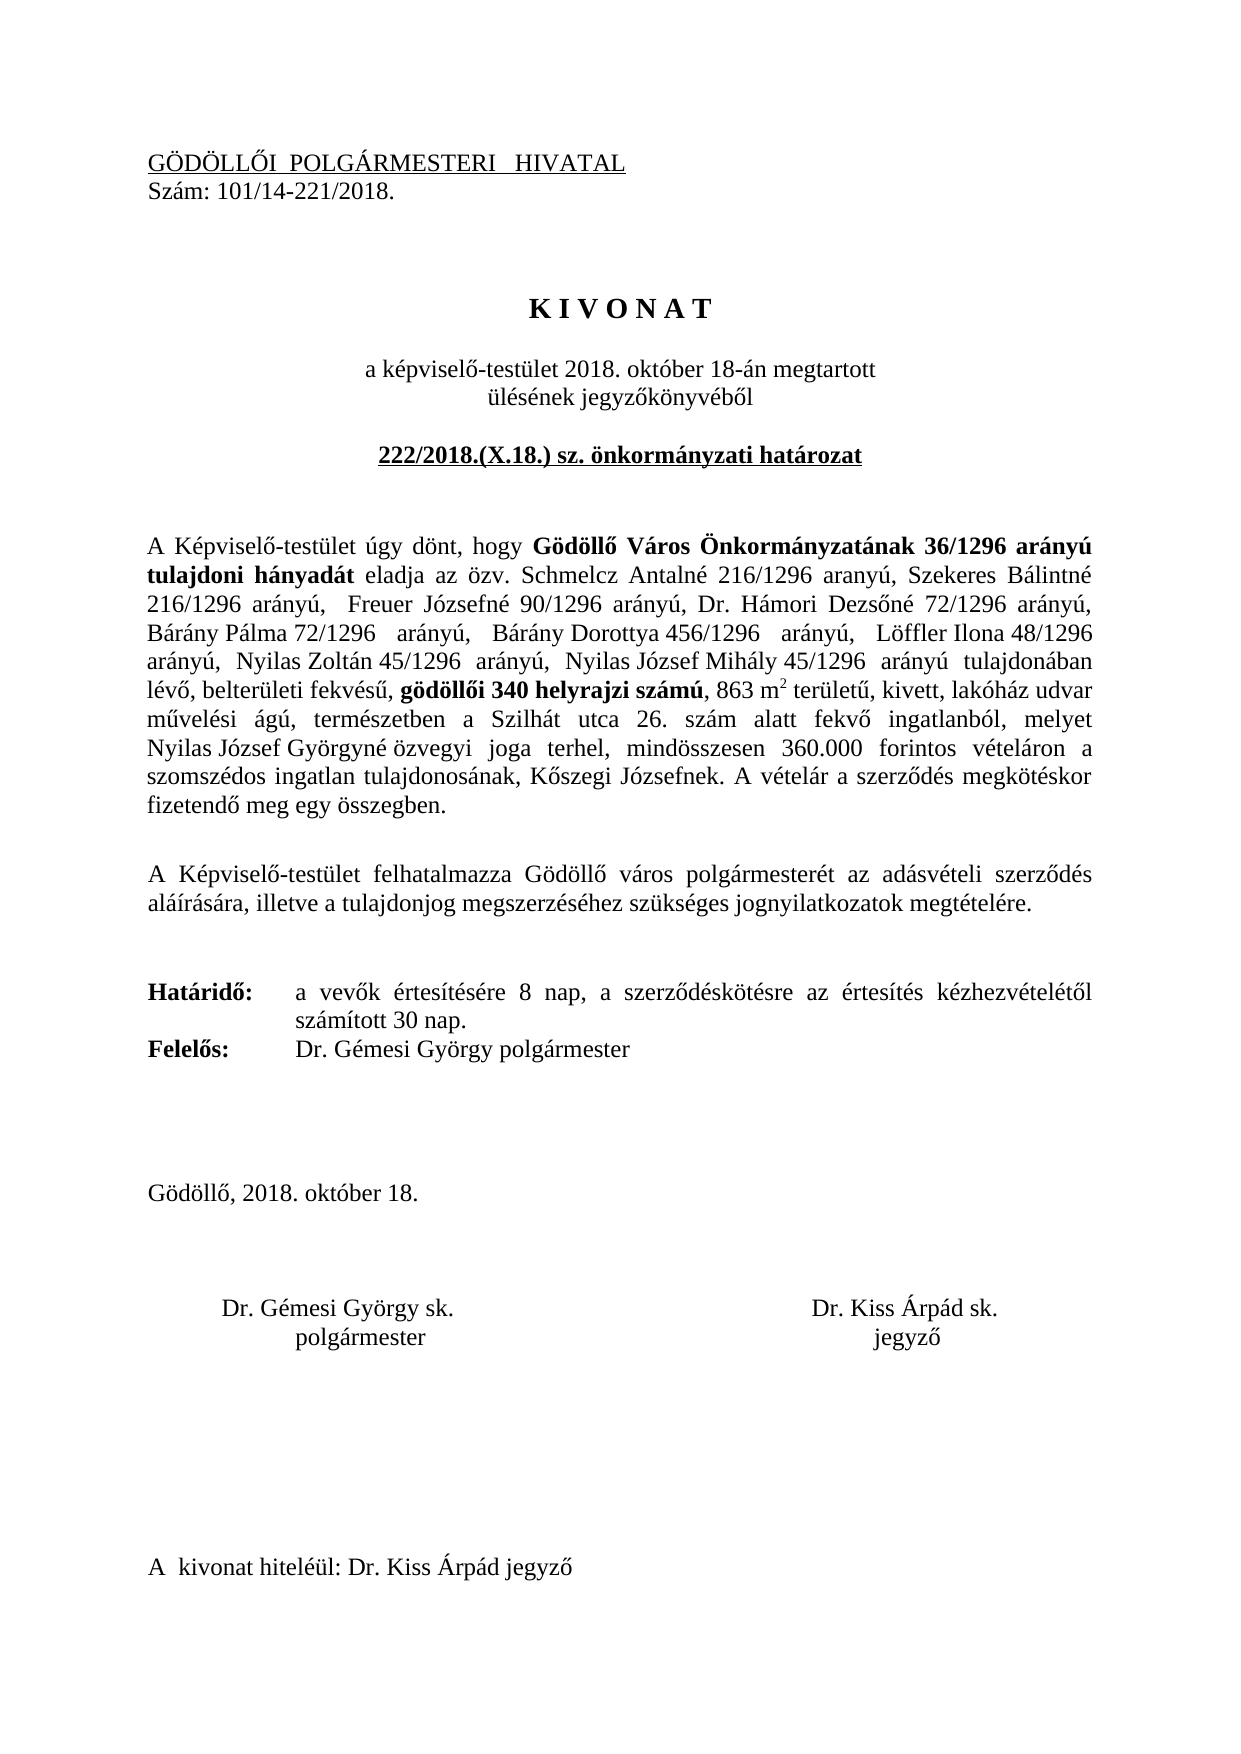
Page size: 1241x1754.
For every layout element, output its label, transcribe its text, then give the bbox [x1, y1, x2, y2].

text Felelős: Dr. Gémesi György polgármester [148, 1034, 1093, 1063]
text Határidő: a vevők értesítésére 8 nap, a szerződéskötésre az értesítés kézhezvételétől számított 30 nap. [148, 977, 1093, 1034]
text Dr. Gémesi György sk. Dr. Kiss Árpád sk. [148, 1293, 1093, 1322]
text ülésének jegyzőkönyvéből [148, 382, 1093, 411]
subtitle K I V O N A T [148, 291, 1093, 325]
text 222/2018.(X.18.) sz. önkormányzati határozat [148, 440, 1093, 469]
text polgármester jegyző [148, 1322, 1093, 1351]
text A kivonat hiteléül: Dr. Kiss Árpád jegyző [148, 1552, 1093, 1581]
text A Képviselő-testület úgy dönt, hogy Gödöllő Város Önkormányzatának 36/1296 arányú tulajdoni hányadát eladja az özv. Schmelcz Antalné 216/1296 aranyú, Szekeres Bálintné 216/1296 arányú, Freuer Józsefné 90/1296 arányú, Dr. Hámori Dezsőné 72/1296 arányú, Bárány Pálma 72/1296 arányú, Bárány Dorottya 456/1296 arányú, Löffler Ilona 48/1296 arányú, Nyilas Zoltán 45/1296 arányú, Nyilas József Mihály 45/1296 arányú tulajdonában lévő, belterületi fekvésű, gödöllői 340 helyrajzi számú, 863 m2 területű, kivett, lakóház udvar művelési ágú, természetben a Szilhát utca 26. szám alatt fekvő ingatlanból, melyet Nyilas József Györgyné özvegyi joga terhel, mindösszesen 360.000 forintos vételáron a szomszédos ingatlan tulajdonosának, Kőszegi Józsefnek. A vételár a szerződés megkötéskor fizetendő meg egy összegben. [147, 531, 1093, 819]
text A Képviselő-testület felhatalmazza Gödöllő város polgármesterét az adásvételi szerződés aláírására, illetve a tulajdonjog megszerzéséhez szükséges jognyilatkozatok megtételére. [148, 859, 1093, 917]
text Gödöllő, 2018. október 18. [148, 1178, 1093, 1207]
text Szám: 101/14-221/2018. [148, 176, 1093, 205]
text GÖDÖLLŐI POLGÁRMESTERI HIVATAL [148, 148, 1093, 176]
text a képviselő-testület 2018. október 18-án megtartott [148, 354, 1093, 382]
